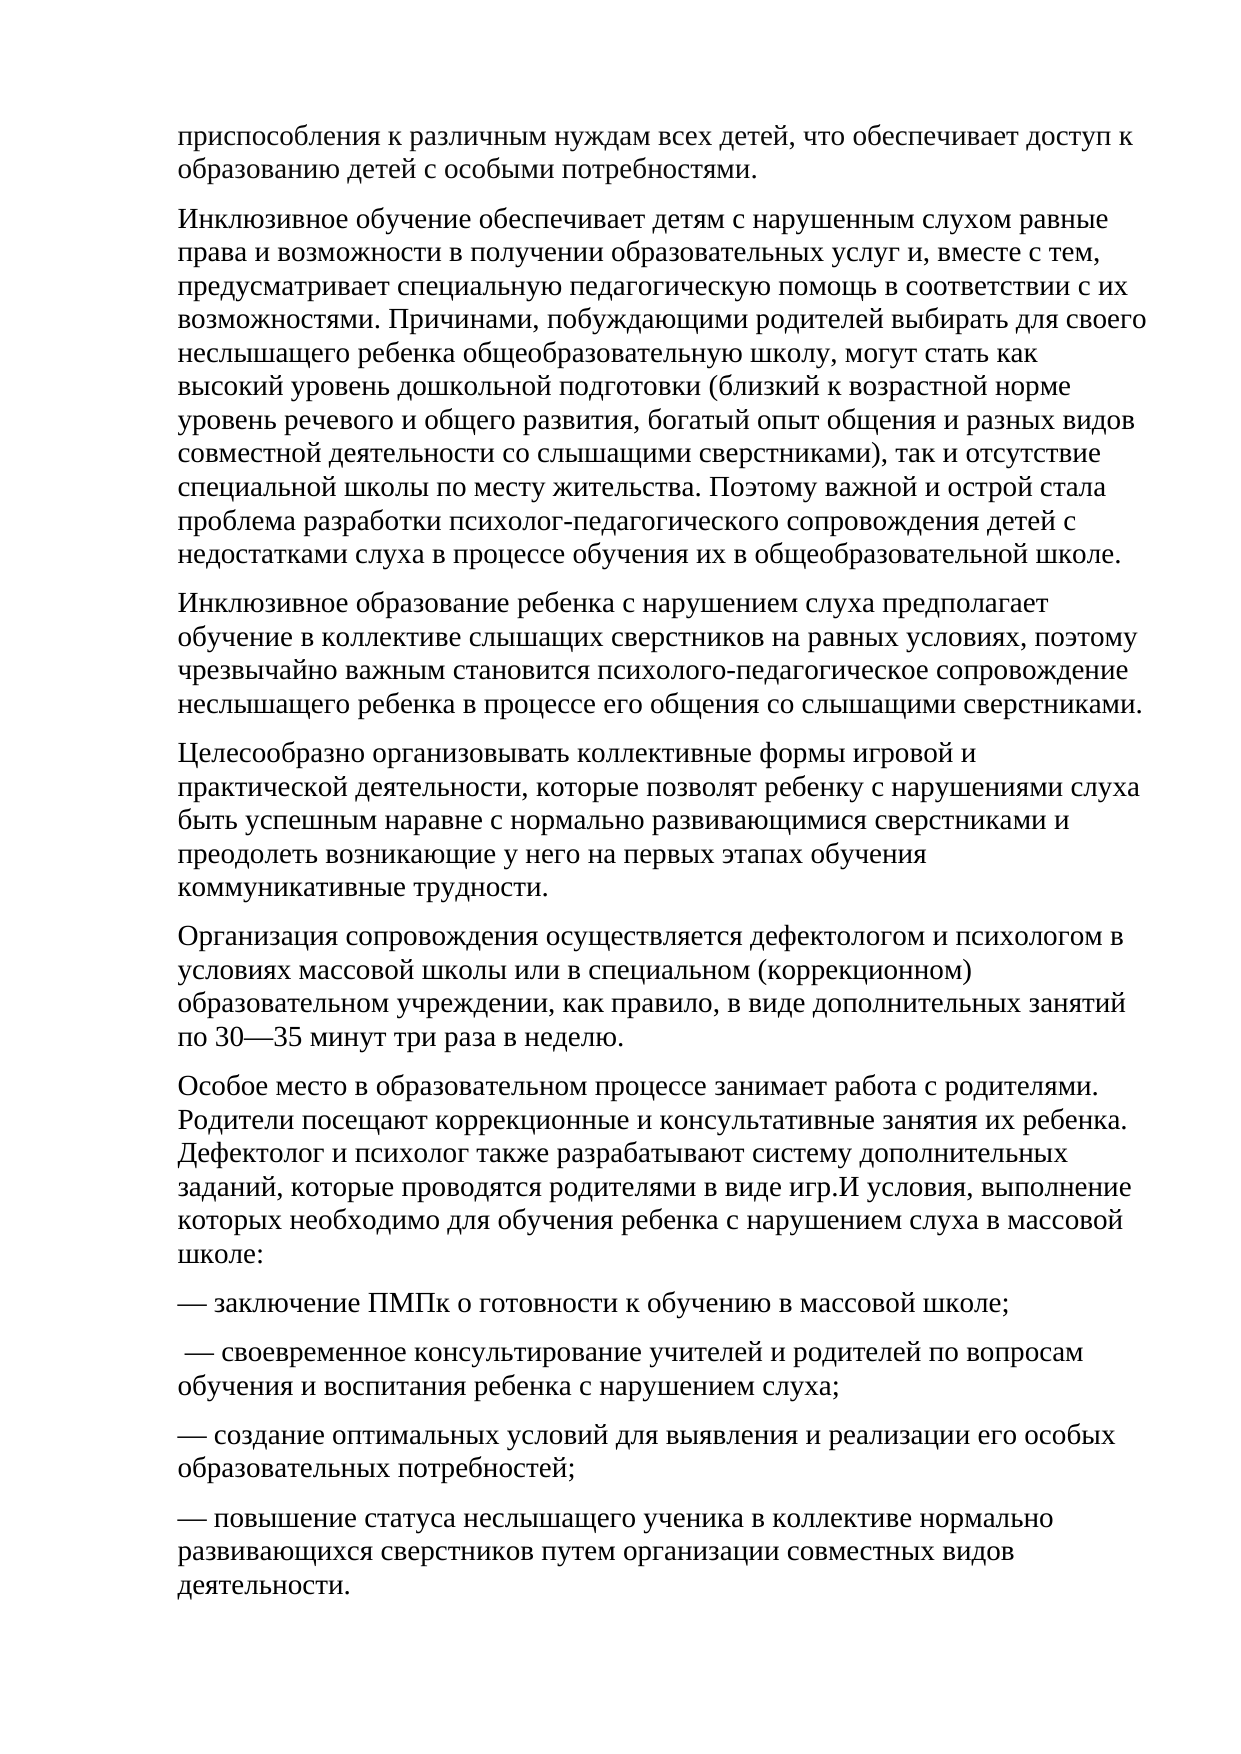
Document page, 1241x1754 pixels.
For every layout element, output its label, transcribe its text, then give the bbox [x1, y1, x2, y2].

text Инклюзивное обучение обеспечивает детям с нарушенным слухом равные права и возможности в получении образовательных услуг и, вместе с тем, предусматривает специальную педагогическую помощь в соответствии с их возможностями. Причинами, побуждающими родителей выбирать для своего неслышащего ребенка общеобразовательную школу, могут стать как высокий уровень дошкольной подготовки (близкий к возрастной норме уровень речевого и общего развития, богатый опыт общения и разных видов совместной деятельности со слышащими сверстниками), так и отсутствие специальной школы по месту жительства. Поэтому важной и острой стала проблема разработки психолог-педагогического сопровождения детей с недостатками слуха в процессе обучения их в общеобразовательной школе. [177, 201, 1152, 570]
text Целесообразно организовывать коллективные формы игровой и практической деятельности, которые позволят ребенку с нарушениями слуха быть успешным наравне с нормально развивающимися сверстниками и преодолеть возникающие у него на первых этапах обучения коммуникативные трудности. [177, 735, 1152, 903]
text Инклюзивное образование ребенка с нарушением слуха предполагает обучение в коллективе слышащих сверстников на равных условиях, поэтому чрезвычайно важным становится психолого-педагогическое сопровождение неслышащего ребенка в процессе его общения со слышащими сверстниками. [177, 585, 1152, 719]
text — своевременное консультирование учителей и родителей по вопросам обучения и воспитания ребенка с нарушением слуха; [177, 1334, 1152, 1401]
text — создание оптимальных условий для выявления и реализации его особых образовательных потребностей; [177, 1417, 1152, 1484]
text — заключение ПМПк о готовности к обучению в массовой школе; [177, 1285, 1152, 1319]
text Организация сопровождения осуществляется дефектологом и психологом в условиях массовой школы или в специальном (коррекционном) образовательном учреждении, как правило, в виде дополнительных занятий по 30—35 минут три раза в неделю. [177, 918, 1152, 1053]
text — повышение статуса неслышащего ученика в коллективе нормально развивающихся сверстников путем организации совместных видов деятельности. [177, 1500, 1152, 1600]
text Особое место в образовательном процессе занимает работа с родителями. Родители посещают коррекционные и консультативные занятия их ребенка. Дефектолог и психолог также разрабатывают систему дополнительных заданий, которые проводятся родителями в виде игр.И условия, выполнение которых необходимо для обучения ребенка с нарушением слуха в массовой школе: [177, 1068, 1152, 1269]
